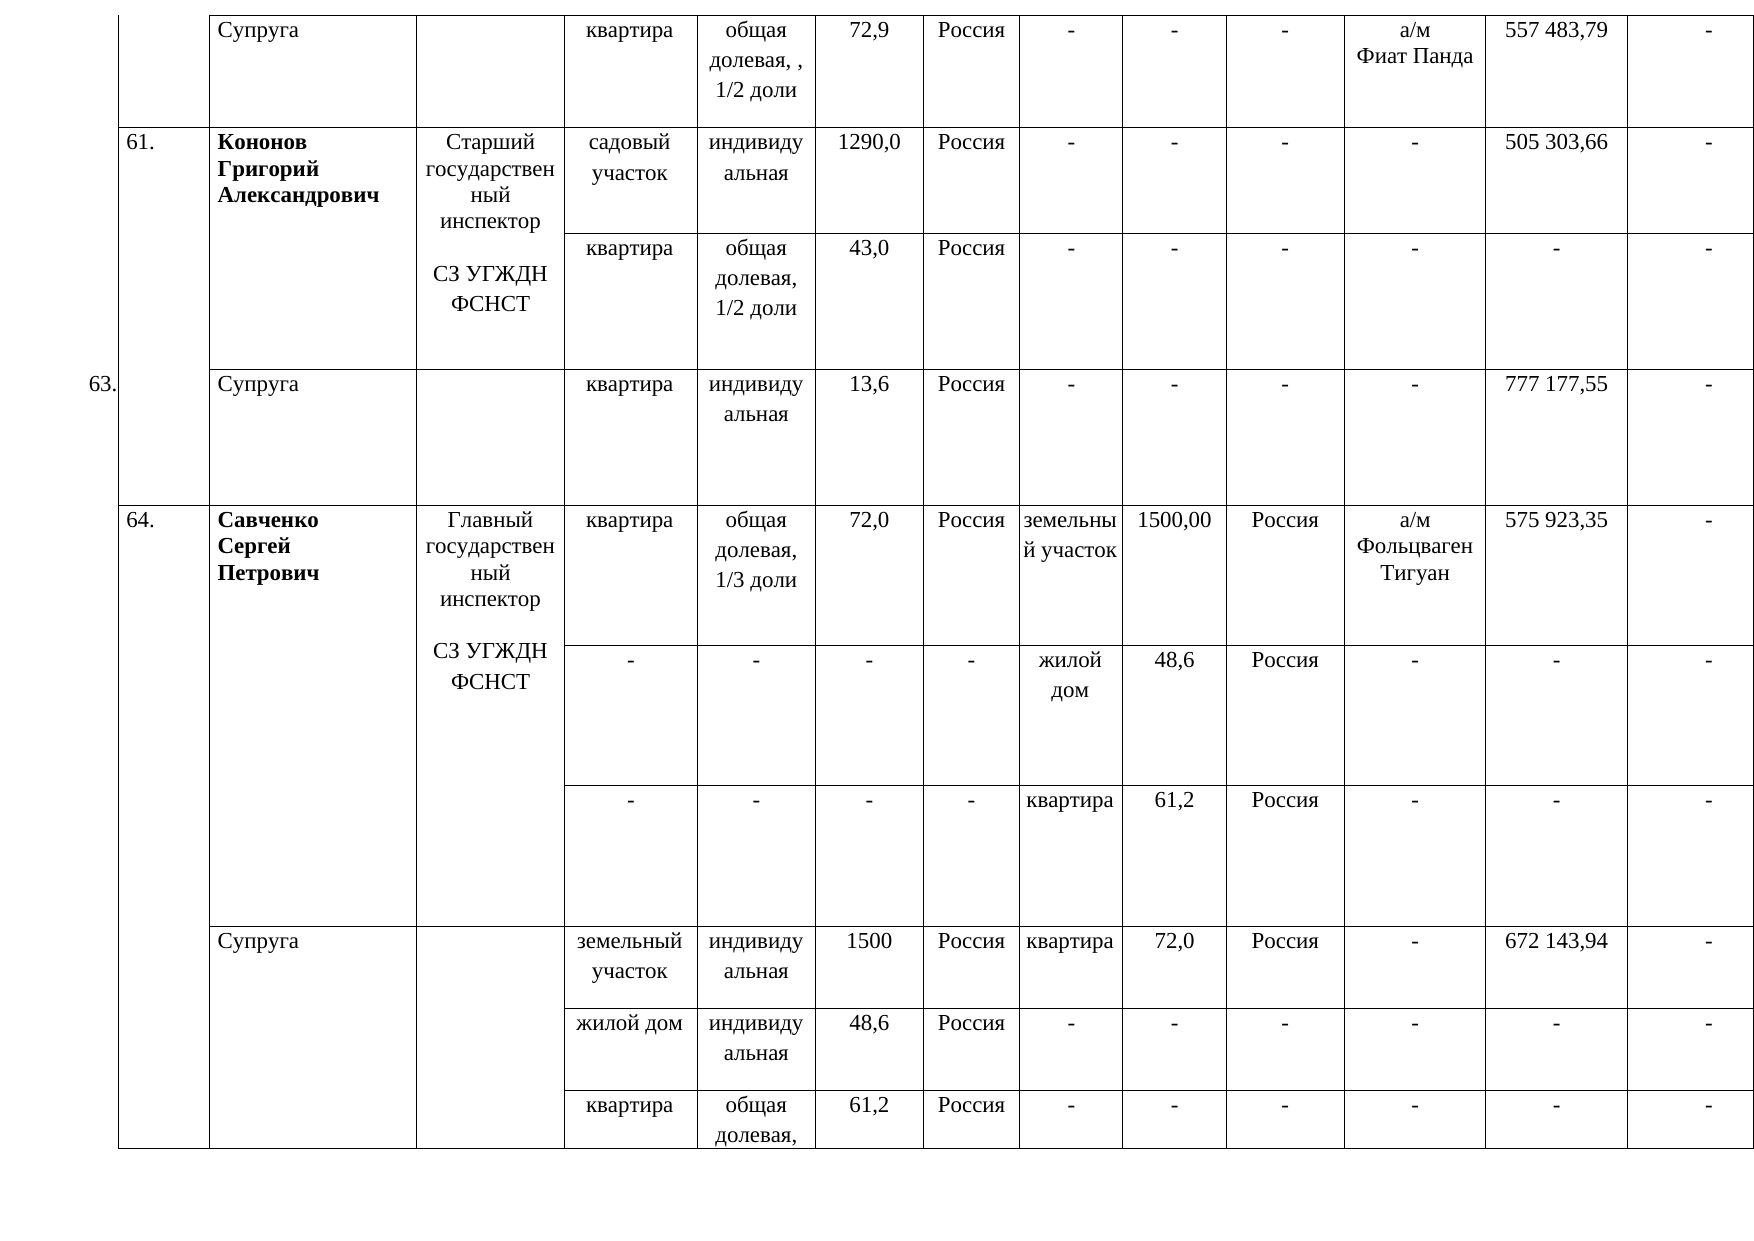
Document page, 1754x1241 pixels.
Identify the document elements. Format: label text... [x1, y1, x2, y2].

table_cell земельный участок [565, 927, 697, 1008]
table_cell - [565, 786, 697, 926]
table_cell Главный государственный инспектор СЗ УГЖДН ФСНСТ [417, 506, 564, 926]
table_cell - [1227, 128, 1344, 233]
table_cell - [565, 646, 697, 785]
table_cell - [1020, 16, 1122, 127]
table_cell - [1227, 1009, 1344, 1090]
table_cell - [1486, 1009, 1627, 1090]
table_cell - [1628, 927, 1753, 1008]
table_cell общая долевая, 1/2 доли [698, 234, 815, 369]
table_cell Россия [1227, 506, 1344, 645]
table_cell квартира [565, 16, 697, 127]
table_cell - [1227, 1091, 1344, 1148]
table_cell - [1227, 16, 1344, 127]
table_cell [417, 927, 564, 1148]
table_cell - [816, 646, 923, 785]
table_cell 1290,0 [816, 128, 923, 233]
table_cell - [1020, 128, 1122, 233]
table_cell общая долевая, 1/3 доли [698, 506, 815, 645]
table_cell - [1020, 370, 1122, 505]
table_cell 72,9 [816, 16, 923, 127]
table_cell 61,2 [816, 1091, 923, 1148]
table_cell - [1628, 506, 1753, 645]
table_cell - [1628, 1091, 1753, 1148]
table_cell - [1628, 646, 1753, 785]
table_cell квартира [565, 234, 697, 369]
table_cell квартира [1020, 786, 1122, 926]
table_cell Супруга [210, 927, 416, 1148]
table_cell - [1123, 16, 1226, 127]
table_cell - [1123, 370, 1226, 505]
table_cell - [1628, 370, 1753, 505]
table_cell - [1628, 234, 1753, 369]
table_cell а/м Фольцваген Тигуан [1345, 506, 1485, 645]
table_cell Россия [1227, 927, 1344, 1008]
table_cell 1500 [816, 927, 923, 1008]
table_cell 1500,00 [1123, 506, 1226, 645]
table_cell индивидуальная [698, 927, 815, 1008]
table_cell Россия [924, 506, 1019, 645]
table_cell - [1628, 128, 1753, 233]
table_cell Россия [924, 927, 1019, 1008]
table_cell [119, 506, 209, 1148]
table_cell Савченко Сергей Петрович [210, 506, 416, 926]
table_cell Россия [924, 1009, 1019, 1090]
table_cell - [1345, 927, 1485, 1008]
table_cell земельный участок [1020, 506, 1122, 645]
table_cell 777 177,55 [1486, 370, 1627, 505]
table_cell - [1486, 646, 1627, 785]
table_cell квартира [565, 506, 697, 645]
table_cell - [1123, 128, 1226, 233]
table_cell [698, 1091, 815, 1148]
table_cell - [1227, 234, 1344, 369]
table_cell - [1123, 1009, 1226, 1090]
table_cell - [1345, 646, 1485, 785]
table_cell 505 303,66 [1486, 128, 1627, 233]
table_cell 557 483,79 [1486, 16, 1627, 127]
table_cell - [698, 786, 815, 926]
table_cell Россия [1227, 646, 1344, 785]
table_cell 575 923,35 [1486, 506, 1627, 645]
table_cell - [1486, 786, 1627, 926]
table_cell общая долевая, , 1/2 доли [698, 16, 815, 127]
table_cell - [1628, 16, 1753, 127]
table_cell - [1020, 234, 1122, 369]
table_cell квартира [1020, 927, 1122, 1008]
table_cell Россия [924, 234, 1019, 369]
table_cell - [698, 646, 815, 785]
table_cell а/м Фиат Панда [1345, 16, 1485, 127]
table_cell Супруга [210, 370, 416, 505]
table_cell [417, 16, 564, 127]
table_cell - [1345, 128, 1485, 233]
table_cell садовый участок [565, 128, 697, 233]
table_cell [119, 128, 209, 369]
table_cell Россия [924, 370, 1019, 505]
table_cell 48,6 [816, 1009, 923, 1090]
table_cell индивидуальная [698, 128, 815, 233]
table_cell - [924, 646, 1019, 785]
table_cell - [1345, 1009, 1485, 1090]
table_cell - [1227, 370, 1344, 505]
table_cell жилой дом [565, 1009, 697, 1090]
table_cell - [816, 786, 923, 926]
table_cell - [1345, 234, 1485, 369]
table_cell Россия [1227, 786, 1344, 926]
table_cell квартира [565, 370, 697, 505]
table_cell - [924, 786, 1019, 926]
table_cell - [1345, 370, 1485, 505]
table_cell индивидуальная [698, 1009, 815, 1090]
table_cell Супруга [210, 16, 416, 127]
table_cell - [1486, 1091, 1627, 1148]
table_cell - [1345, 1091, 1485, 1148]
table_cell - [1628, 1009, 1753, 1090]
table_cell 43,0 [816, 234, 923, 369]
table_cell - [1123, 234, 1226, 369]
table_cell 72,0 [1123, 927, 1226, 1008]
table_cell - [1486, 234, 1627, 369]
table_cell - [1345, 786, 1485, 926]
table_cell индивидуальная [698, 370, 815, 505]
table_cell - [1123, 1091, 1226, 1148]
table_cell - [1628, 786, 1753, 926]
table_cell [119, 369, 209, 505]
table_cell Россия [924, 16, 1019, 127]
table_cell Россия [924, 1091, 1019, 1148]
table_cell Россия [924, 128, 1019, 233]
table_cell 61,2 [1123, 786, 1226, 926]
table_cell [417, 370, 564, 505]
table_cell - [1020, 1091, 1122, 1148]
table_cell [417, 128, 564, 369]
table_cell жилой дом [1020, 646, 1122, 785]
table_cell Кононов Григорий Александрович [210, 128, 416, 369]
table_cell - [1020, 1009, 1122, 1090]
table_cell квартира [565, 1091, 697, 1148]
table_cell 672 143,94 [1486, 927, 1627, 1008]
table_cell 72,0 [816, 506, 923, 645]
table_cell 48,6 [1123, 646, 1226, 785]
table_cell 13,6 [816, 370, 923, 505]
